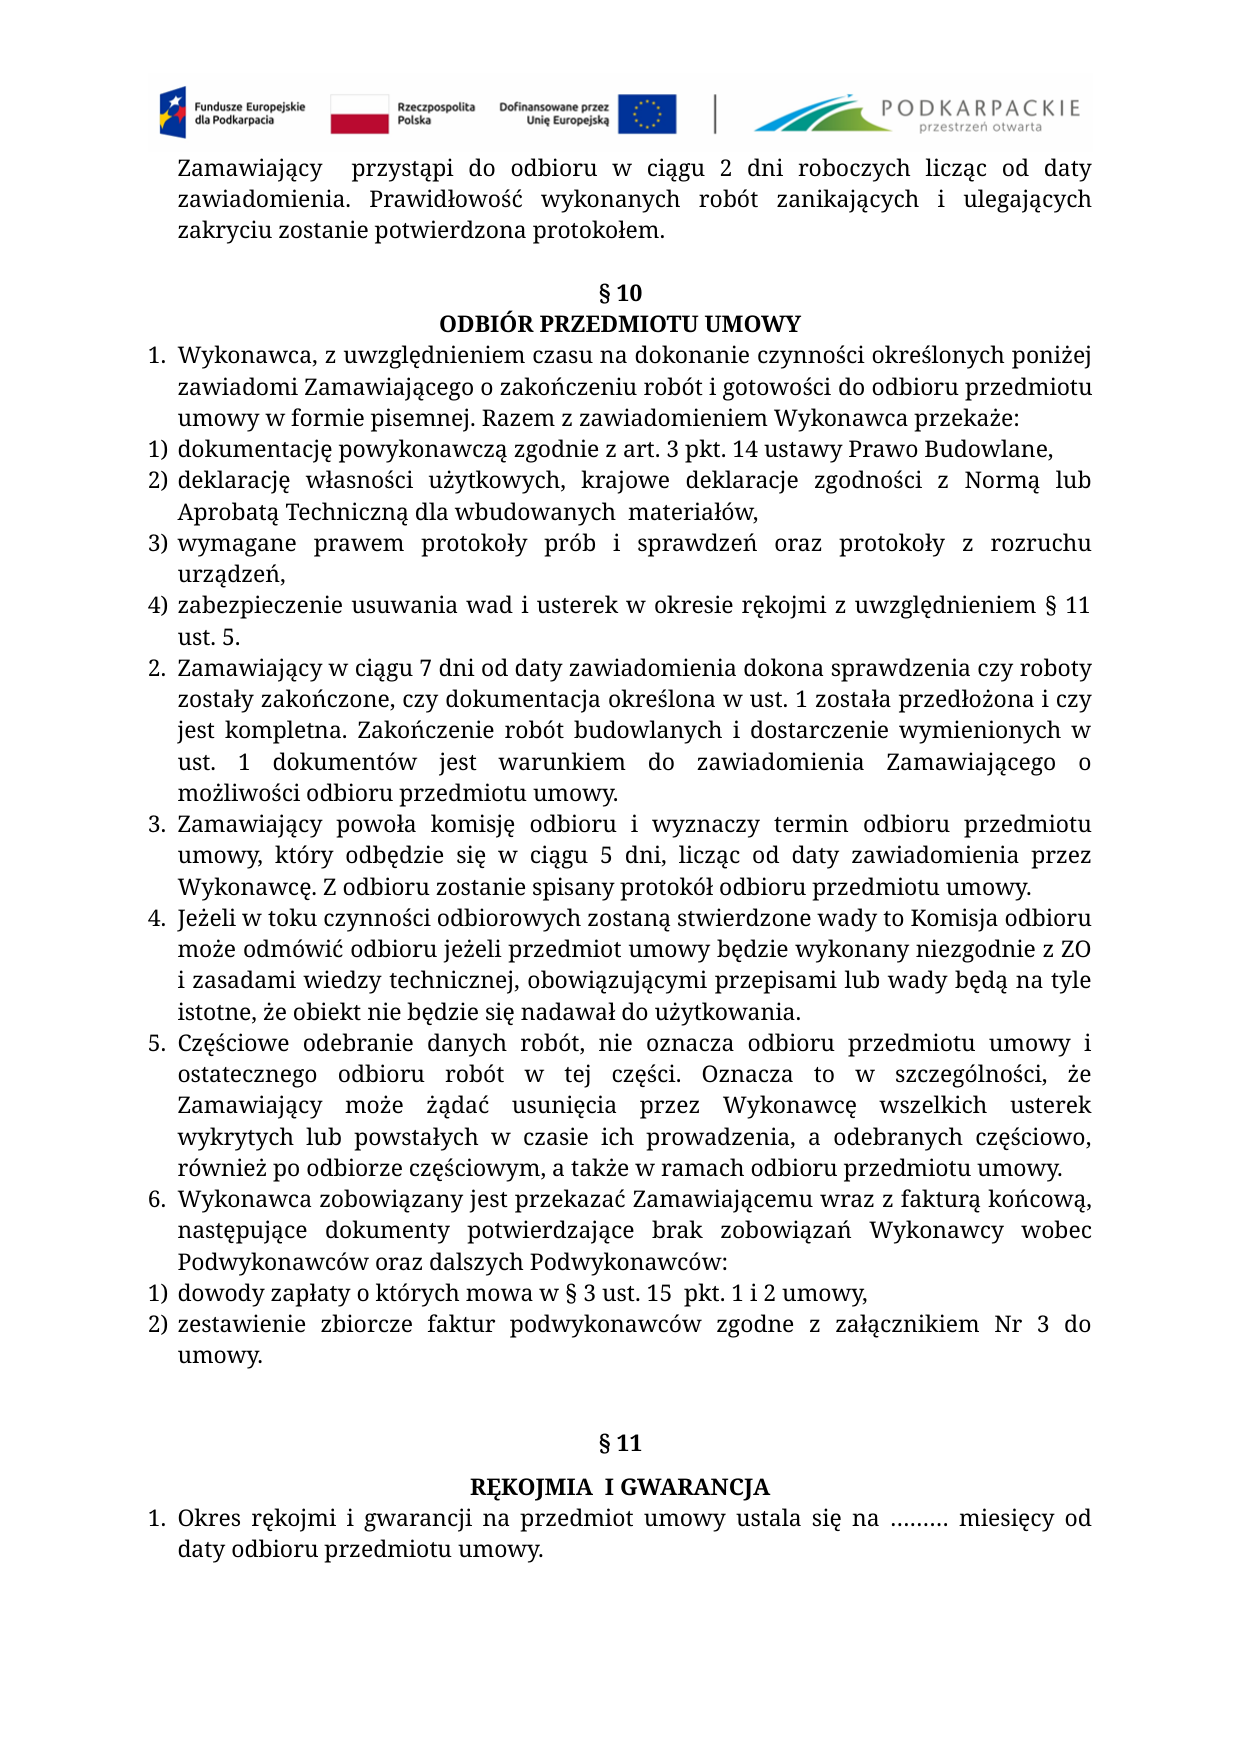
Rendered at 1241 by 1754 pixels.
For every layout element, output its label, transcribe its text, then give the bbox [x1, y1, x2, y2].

list zestawienie zbiorcze faktur podwykonawców zgodne z załącznikiem Nr 3 do umowy. [148, 1308, 1093, 1371]
list Częściowe odebranie danych robót, nie oznacza odbioru przedmiotu umowy i ostatecznego odbioru robót w tej części. Oznacza to w szczególności, że Zamawiający może żądać usunięcia przez Wykonawcę wszelkich usterek wykrytych lub powstałych w czasie ich prowadzenia, a odebranych częściowo, również po odbiorze częściowym, a także w ramach odbioru przedmiotu umowy. [148, 1027, 1093, 1183]
list dokumentację powykonawczą zgodnie z art. 3 pkt. 14 ustawy Prawo Budowlane, [148, 433, 1093, 464]
list Wykonawca zobowiązany jest przekazać Zamawiającemu wraz z fakturą końcową, następujące dokumenty potwierdzające brak zobowiązań Wykonawcy wobec Podwykonawców oraz dalszych Podwykonawców: [148, 1183, 1093, 1277]
text ODBIÓR PRZEDMIOTU UMOWY [148, 308, 1093, 339]
list dowody zapłaty o których mowa w § 3 ust. 15 pkt. 1 i 2 umowy, [148, 1277, 1093, 1308]
list Okres rękojmi i gwarancji na przedmiot umowy ustala się na ……… miesięcy od daty odbioru przedmiotu umowy. [148, 1502, 1093, 1564]
list deklarację własności użytkowych, krajowe deklaracje zgodności z Normą lub Aprobatą Techniczną dla wbudowanych materiałów, [148, 464, 1093, 527]
list Zamawiający w ciągu 7 dni od daty zawiadomienia dokona sprawdzenia czy roboty zostały zakończone, czy dokumentacja określona w ust. 1 została przedłożona i czy jest kompletna. Zakończenie robót budowlanych i dostarczenie wymienionych w ust. 1 dokumentów jest warunkiem do zawiadomienia Zamawiającego o możliwości odbioru przedmiotu umowy. [148, 652, 1093, 808]
text § 10 [148, 277, 1093, 308]
picture [147, 73, 1093, 152]
text § 11 [148, 1427, 1093, 1458]
list Zamawiający powoła komisję odbioru i wyznaczy termin odbioru przedmiotu umowy, który odbędzie się w ciągu 5 dni, licząc od daty zawiadomienia przez Wykonawcę. Z odbioru zostanie spisany protokół odbioru przedmiotu umowy. [148, 808, 1093, 902]
list zabezpieczenie usuwania wad i usterek w okresie rękojmi z uwzględnieniem § 11 ust. 5. [148, 589, 1093, 652]
list Jeżeli w toku czynności odbiorowych zostaną stwierdzone wady to Komisja odbioru może odmówić odbioru jeżeli przedmiot umowy będzie wykonany niezgodnie z ZO i zasadami wiedzy technicznej, obowiązującymi przepisami lub wady będą na tyle istotne, że obiekt nie będzie się nadawał do użytkowania. [148, 902, 1093, 1027]
list wymagane prawem protokoły prób i sprawdzeń oraz protokoły z rozruchu urządzeń, [148, 527, 1093, 589]
text RĘKOJMIA I GWARANCJA [148, 1471, 1093, 1502]
list Wykonawca, z uwzględnieniem czasu na dokonanie czynności określonych poniżej zawiadomi Zamawiającego o zakończeniu robót i gotowości do odbioru przedmiotu umowy w formie pisemnej. Razem z zawiadomieniem Wykonawca przekaże: [148, 339, 1093, 433]
